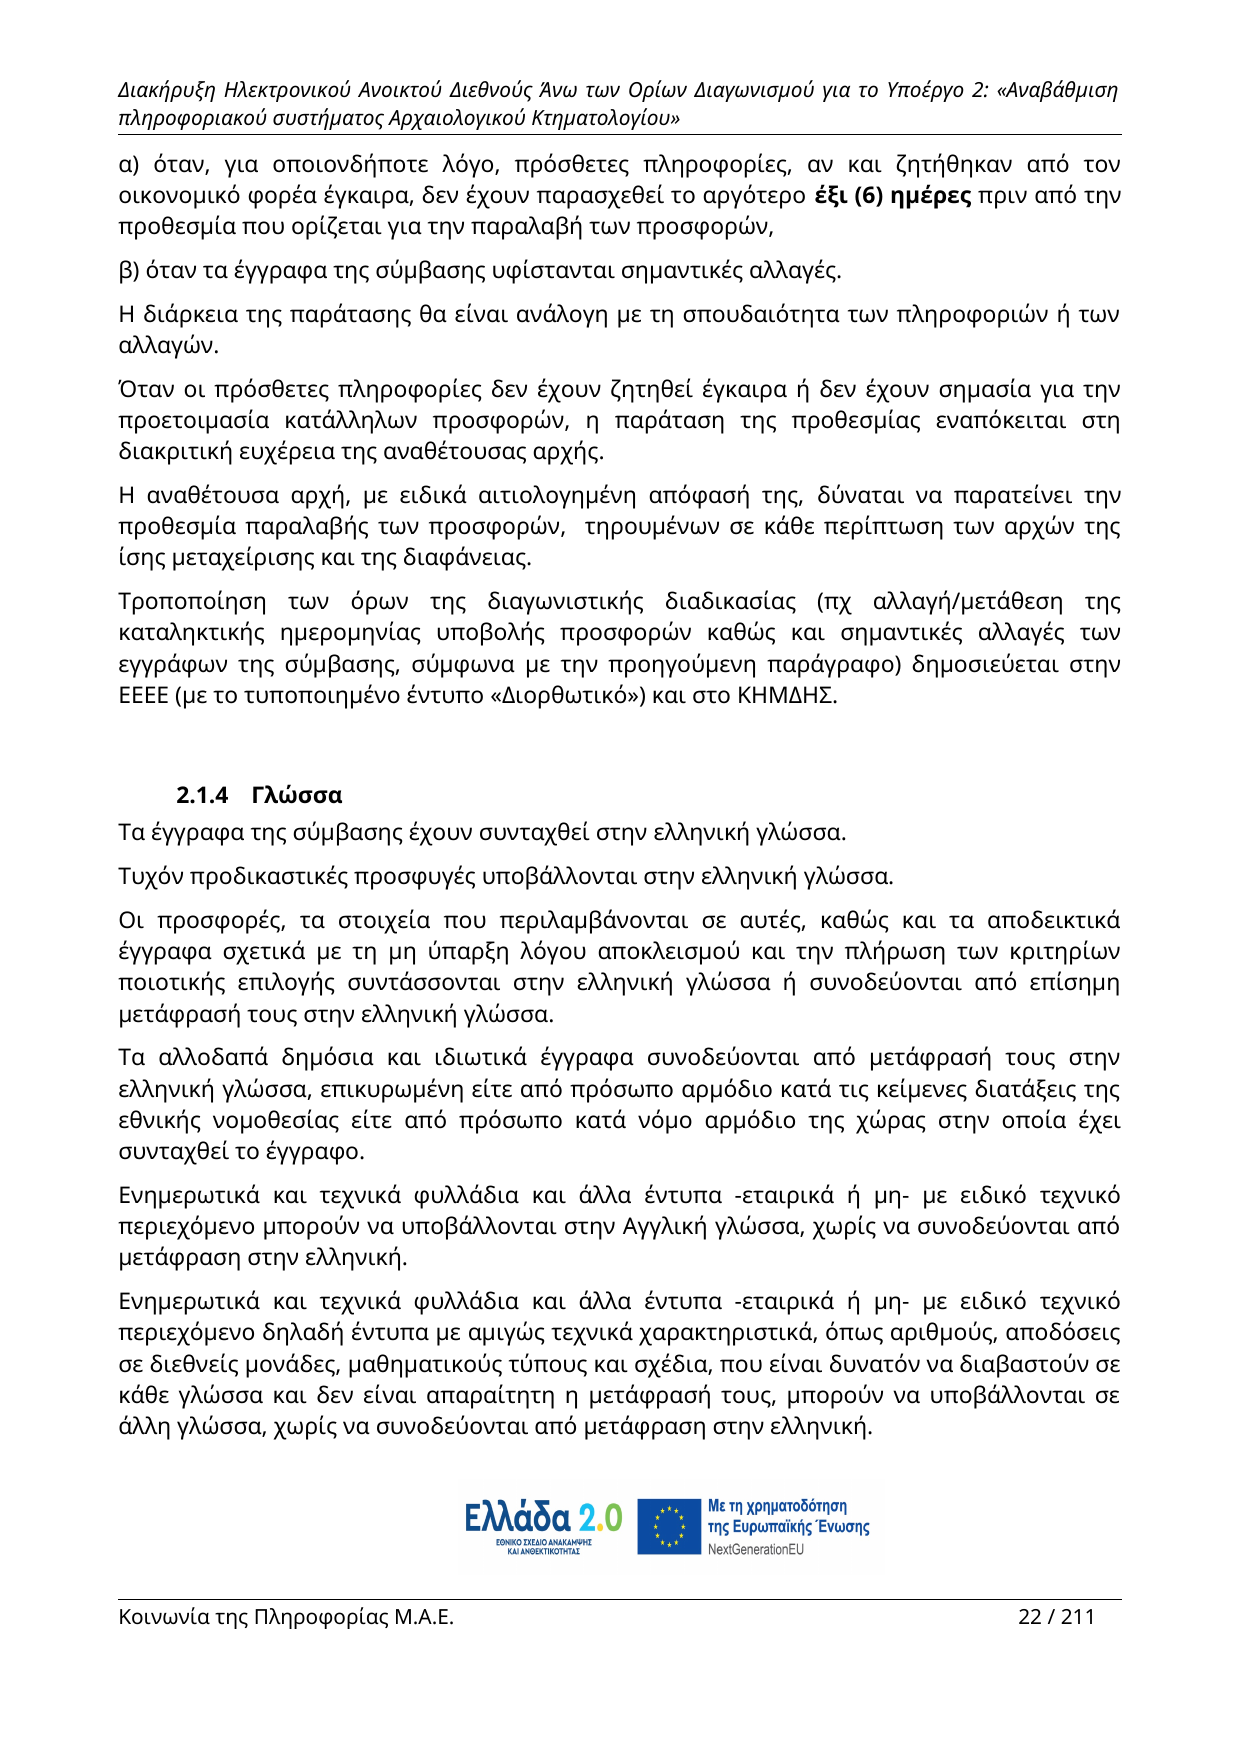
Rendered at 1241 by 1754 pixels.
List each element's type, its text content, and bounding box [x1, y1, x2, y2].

text Οι προσφορές, τα στοιχεία που περιλαμβάνονται σε αυτές, καθώς και τα αποδεικτικά έγγραφα σχετικά με τη μη ύπαρξη λόγου αποκλεισμού και την πλήρωση των κριτηρίων ποιοτικής επιλογής συντάσσονται στην ελληνική γλώσσα ή συνοδεύονται από επίσημη μετάφρασή τους στην ελληνική γλώσσα. [118, 904, 1122, 1029]
picture [457, 1479, 885, 1575]
text Όταν οι πρόσθετες πληροφορίες δεν έχουν ζητηθεί έγκαιρα ή δεν έχουν σημασία για την προετοιμασία κατάλληλων προσφορών, η παράταση της προθεσμίας εναπόκειται στη διακριτική ευχέρεια της αναθέτουσας αρχής. [118, 372, 1122, 466]
text Τα αλλοδαπά δημόσια και ιδιωτικά έγγραφα συνοδεύονται από μετάφρασή τους στην ελληνική γλώσσα, επικυρωμένη είτε από πρόσωπο αρμόδιο κατά τις κείμενες διατάξεις της εθνικής νομοθεσίας είτε από πρόσωπο κατά νόμο αρμόδιο της χώρας στην οποία έχει συνταχθεί το έγγραφο. [118, 1041, 1122, 1166]
text Ενημερωτικά και τεχνικά φυλλάδια και άλλα έντυπα -εταιρικά ή μη- με ειδικό τεχνικό περιεχόμενο μπορούν να υποβάλλονται στην Αγγλική γλώσσα, χωρίς να συνοδεύονται από μετάφραση στην ελληνική. [118, 1179, 1122, 1272]
text Τυχόν προδικαστικές προσφυγές υποβάλλονται στην ελληνική γλώσσα. [118, 860, 1122, 891]
text Ενημερωτικά και τεχνικά φυλλάδια και άλλα έντυπα -εταιρικά ή μη- με ειδικό τεχνικό περιεχόμενο δηλαδή έντυπα με αμιγώς τεχνικά χαρακτηριστικά, όπως αριθμούς, αποδόσεις σε διεθνείς μονάδες, μαθηματικούς τύπους και σχέδια, που είναι δυνατόν να διαβαστούν σε κάθε γλώσσα και δεν είναι απαραίτητη η μετάφρασή τους, μπορούν να υποβάλλονται σε άλλη γλώσσα, χωρίς να συνοδεύονται από μετάφραση στην ελληνική. [118, 1285, 1122, 1441]
text α) όταν, για οποιονδήποτε λόγο, πρόσθετες πληροφορίες, αν και ζητήθηκαν από τον οικονομικό φορέα έγκαιρα, δεν έχουν παρασχεθεί το αργότερο έξι (6) ημέρες πριν από την προθεσμία που ορίζεται για την παραλαβή των προσφορών, [118, 147, 1122, 241]
text Η αναθέτουσα αρχή, με ειδικά αιτιολογημένη απόφασή της, δύναται να παρατείνει την προθεσμία παραλαβής των προσφορών, τηρουμένων σε κάθε περίπτωση των αρχών της ίσης μεταχείρισης και της διαφάνειας. [118, 479, 1122, 572]
text Τα έγγραφα της σύμβασης έχουν συνταχθεί στην ελληνική γλώσσα. [118, 816, 1122, 847]
text β) όταν τα έγγραφα της σύμβασης υφίστανται σημαντικές αλλαγές. [118, 254, 1122, 285]
text Τροποποίηση των όρων της διαγωνιστικής διαδικασίας (πχ αλλαγή/μετάθεση της καταληκτικής ημερομηνίας υποβολής προσφορών καθώς και σημαντικές αλλαγές των εγγράφων της σύμβασης, σύμφωνα με την προηγούμενη παράγραφο) δημοσιεύεται στην ΕΕΕΕ (με το τυποποιημένο έντυπο «Διορθωτικό») και στο ΚΗΜΔΗΣ. [118, 585, 1122, 710]
text Η διάρκεια της παράτασης θα είναι ανάλογη με τη σπουδαιότητα των πληροφοριών ή των αλλαγών. [118, 297, 1122, 360]
subtitle Γλώσσα [176, 779, 1122, 810]
